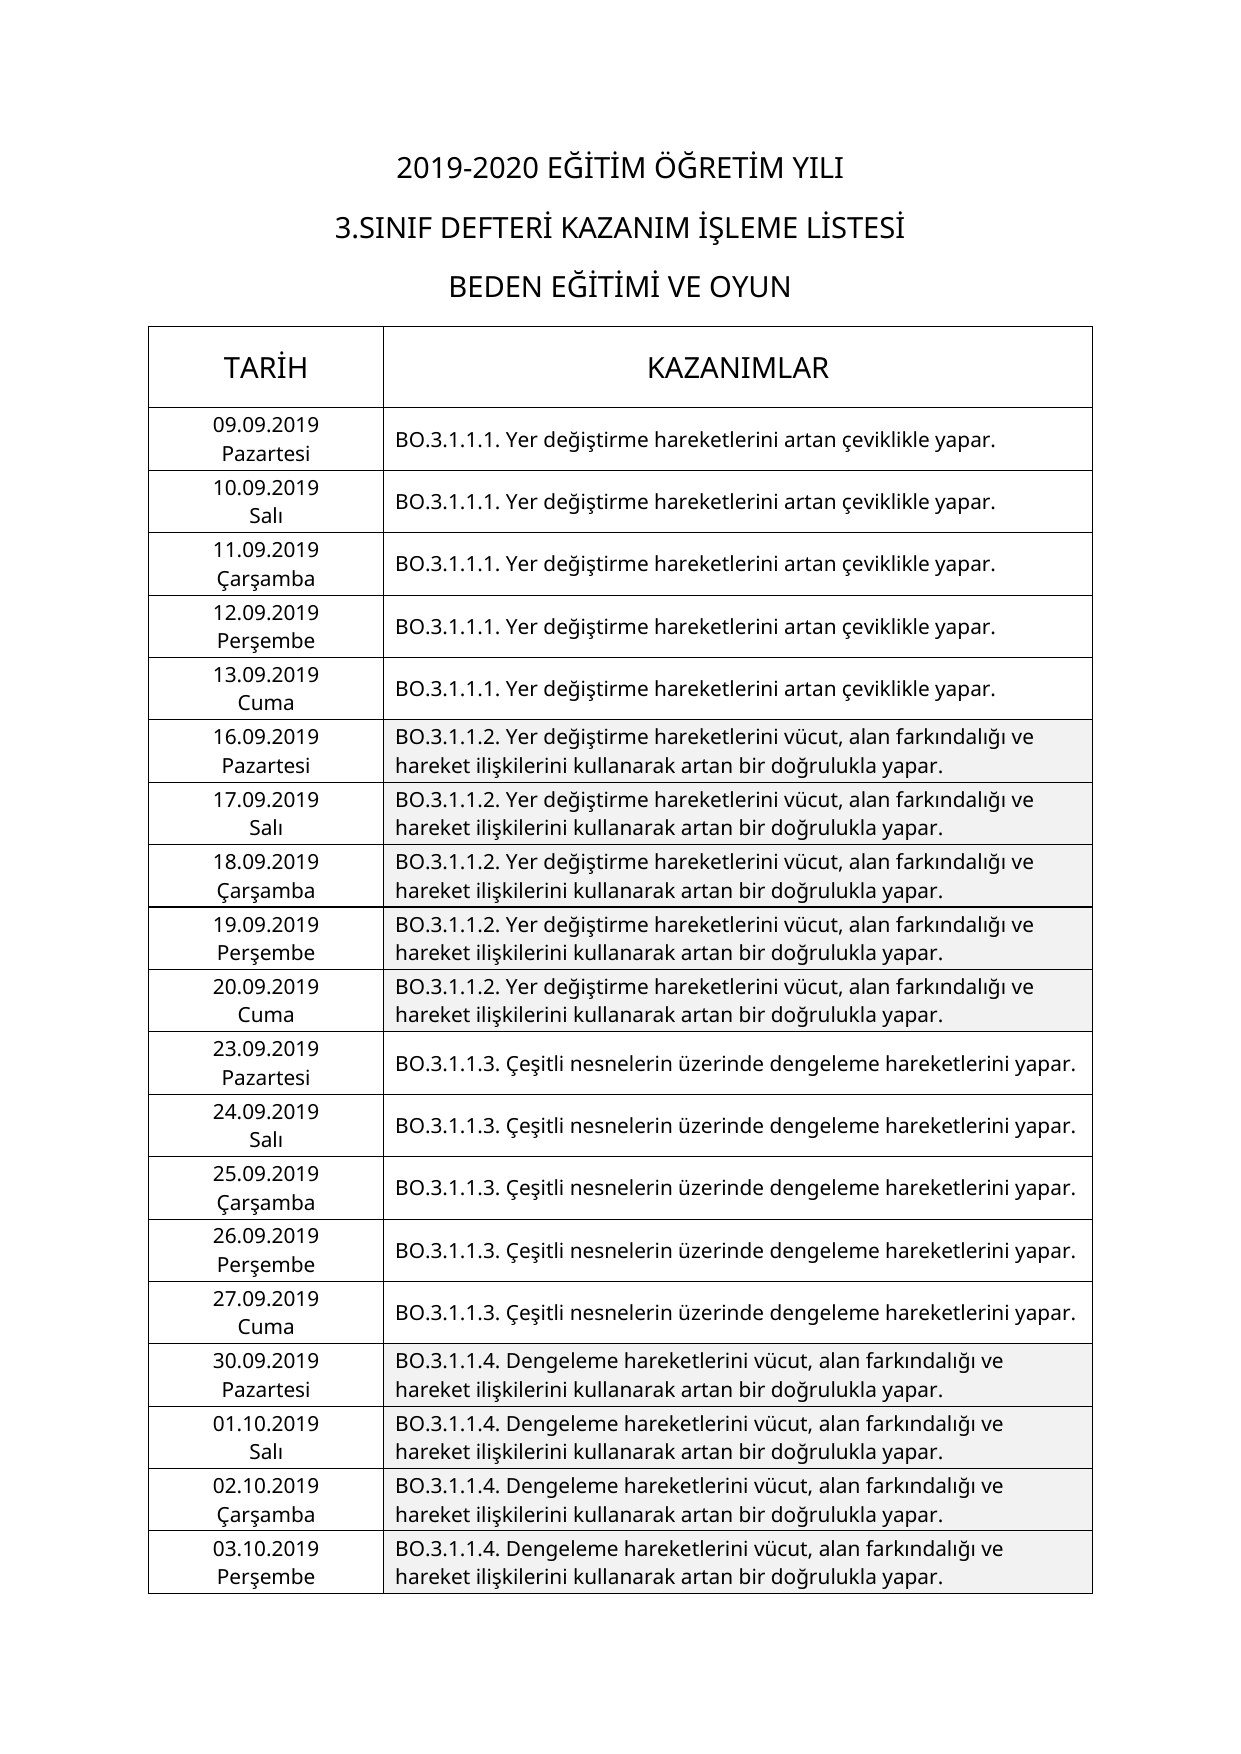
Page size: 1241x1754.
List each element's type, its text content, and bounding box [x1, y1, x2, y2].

table_cell 17.09.2019 Salı [149, 783, 383, 844]
table_cell BO.3.1.1.2. Yer değiştirme hareketlerini vücut, alan farkındalığı ve hareket ilişkilerini kullanarak artan bir doğrulukla yapar. [384, 720, 1092, 782]
text 3.SINIF DEFTERİ KAZANIM İŞLEME LİSTESİ [148, 207, 1093, 247]
table_cell 10.09.2019 Salı [149, 471, 383, 532]
table_cell 26.09.2019 Perşembe [149, 1220, 383, 1281]
table_cell 24.09.2019 Salı [149, 1095, 383, 1156]
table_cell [384, 1469, 1092, 1530]
table_cell BO.3.1.1.3. Çeşitli nesnelerin üzerinde dengeleme hareketlerini yapar. [384, 1095, 1092, 1156]
table_cell 03.10.2019 Perşembe [149, 1531, 383, 1593]
table_cell BO.3.1.1.1. Yer değiştirme hareketlerini artan çeviklikle yapar. [384, 471, 1092, 532]
table_cell 16.09.2019 Pazartesi [149, 720, 383, 782]
table_cell BO.3.1.1.3. Çeşitli nesnelerin üzerinde dengeleme hareketlerini yapar. [384, 1220, 1092, 1281]
table_header KAZANIMLAR [384, 327, 1092, 407]
table_cell 13.09.2019 Cuma [149, 658, 383, 719]
table_cell BO.3.1.1.4. Dengeleme hareketlerini vücut, alan farkındalığı ve hareket ilişkilerini kullanarak artan bir doğrulukla yapar. [384, 1407, 1092, 1468]
table_cell BO.3.1.1.1. Yer değiştirme hareketlerini artan çeviklikle yapar. [384, 658, 1092, 719]
table_cell 27.09.2019 Cuma [149, 1282, 383, 1343]
table_cell 11.09.2019 Çarşamba [149, 533, 383, 594]
table_cell 09.09.2019 Pazartesi [149, 408, 383, 470]
table_cell BO.3.1.1.2. Yer değiştirme hareketlerini vücut, alan farkındalığı ve hareket ilişkilerini kullanarak artan bir doğrulukla yapar. [384, 970, 1092, 1031]
table_cell BO.3.1.1.2. Yer değiştirme hareketlerini vücut, alan farkındalığı ve hareket ilişkilerini kullanarak artan bir doğrulukla yapar. [384, 908, 1092, 969]
text 2019-2020 EĞİTİM ÖĞRETİM YILI [148, 148, 1093, 187]
table_cell 25.09.2019 Çarşamba [149, 1157, 383, 1218]
table_cell BO.3.1.1.1. Yer değiştirme hareketlerini artan çeviklikle yapar. [384, 596, 1092, 657]
table_cell 18.09.2019 Çarşamba [149, 845, 383, 906]
table_cell BO.3.1.1.4. Dengeleme hareketlerini vücut, alan farkındalığı ve hareket ilişkilerini kullanarak artan bir doğrulukla yapar. [384, 1344, 1092, 1406]
table_cell 02.10.2019 Çarşamba [149, 1469, 383, 1530]
table_cell 12.09.2019 Perşembe [149, 596, 383, 657]
table_header TARİH [149, 327, 383, 407]
table_cell BO.3.1.1.3. Çeşitli nesnelerin üzerinde dengeleme hareketlerini yapar. [384, 1032, 1092, 1094]
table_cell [384, 1531, 1092, 1593]
table_cell BO.3.1.1.1. Yer değiştirme hareketlerini artan çeviklikle yapar. [384, 533, 1092, 594]
table_cell 23.09.2019 Pazartesi [149, 1032, 383, 1094]
table_cell BO.3.1.1.2. Yer değiştirme hareketlerini vücut, alan farkındalığı ve hareket ilişkilerini kullanarak artan bir doğrulukla yapar. [384, 845, 1092, 906]
table_cell 01.10.2019 Salı [149, 1407, 383, 1468]
table_cell BO.3.1.1.3. Çeşitli nesnelerin üzerinde dengeleme hareketlerini yapar. [384, 1282, 1092, 1343]
table_cell BO.3.1.1.3. Çeşitli nesnelerin üzerinde dengeleme hareketlerini yapar. [384, 1157, 1092, 1218]
table_cell 30.09.2019 Pazartesi [149, 1344, 383, 1406]
text BEDEN EĞİTİMİ VE OYUN [148, 267, 1093, 306]
table_cell 19.09.2019 Perşembe [149, 908, 383, 969]
table_cell BO.3.1.1.2. Yer değiştirme hareketlerini vücut, alan farkındalığı ve hareket ilişkilerini kullanarak artan bir doğrulukla yapar. [384, 783, 1092, 844]
table_cell 20.09.2019 Cuma [149, 970, 383, 1031]
table_cell BO.3.1.1.1. Yer değiştirme hareketlerini artan çeviklikle yapar. [384, 408, 1092, 470]
